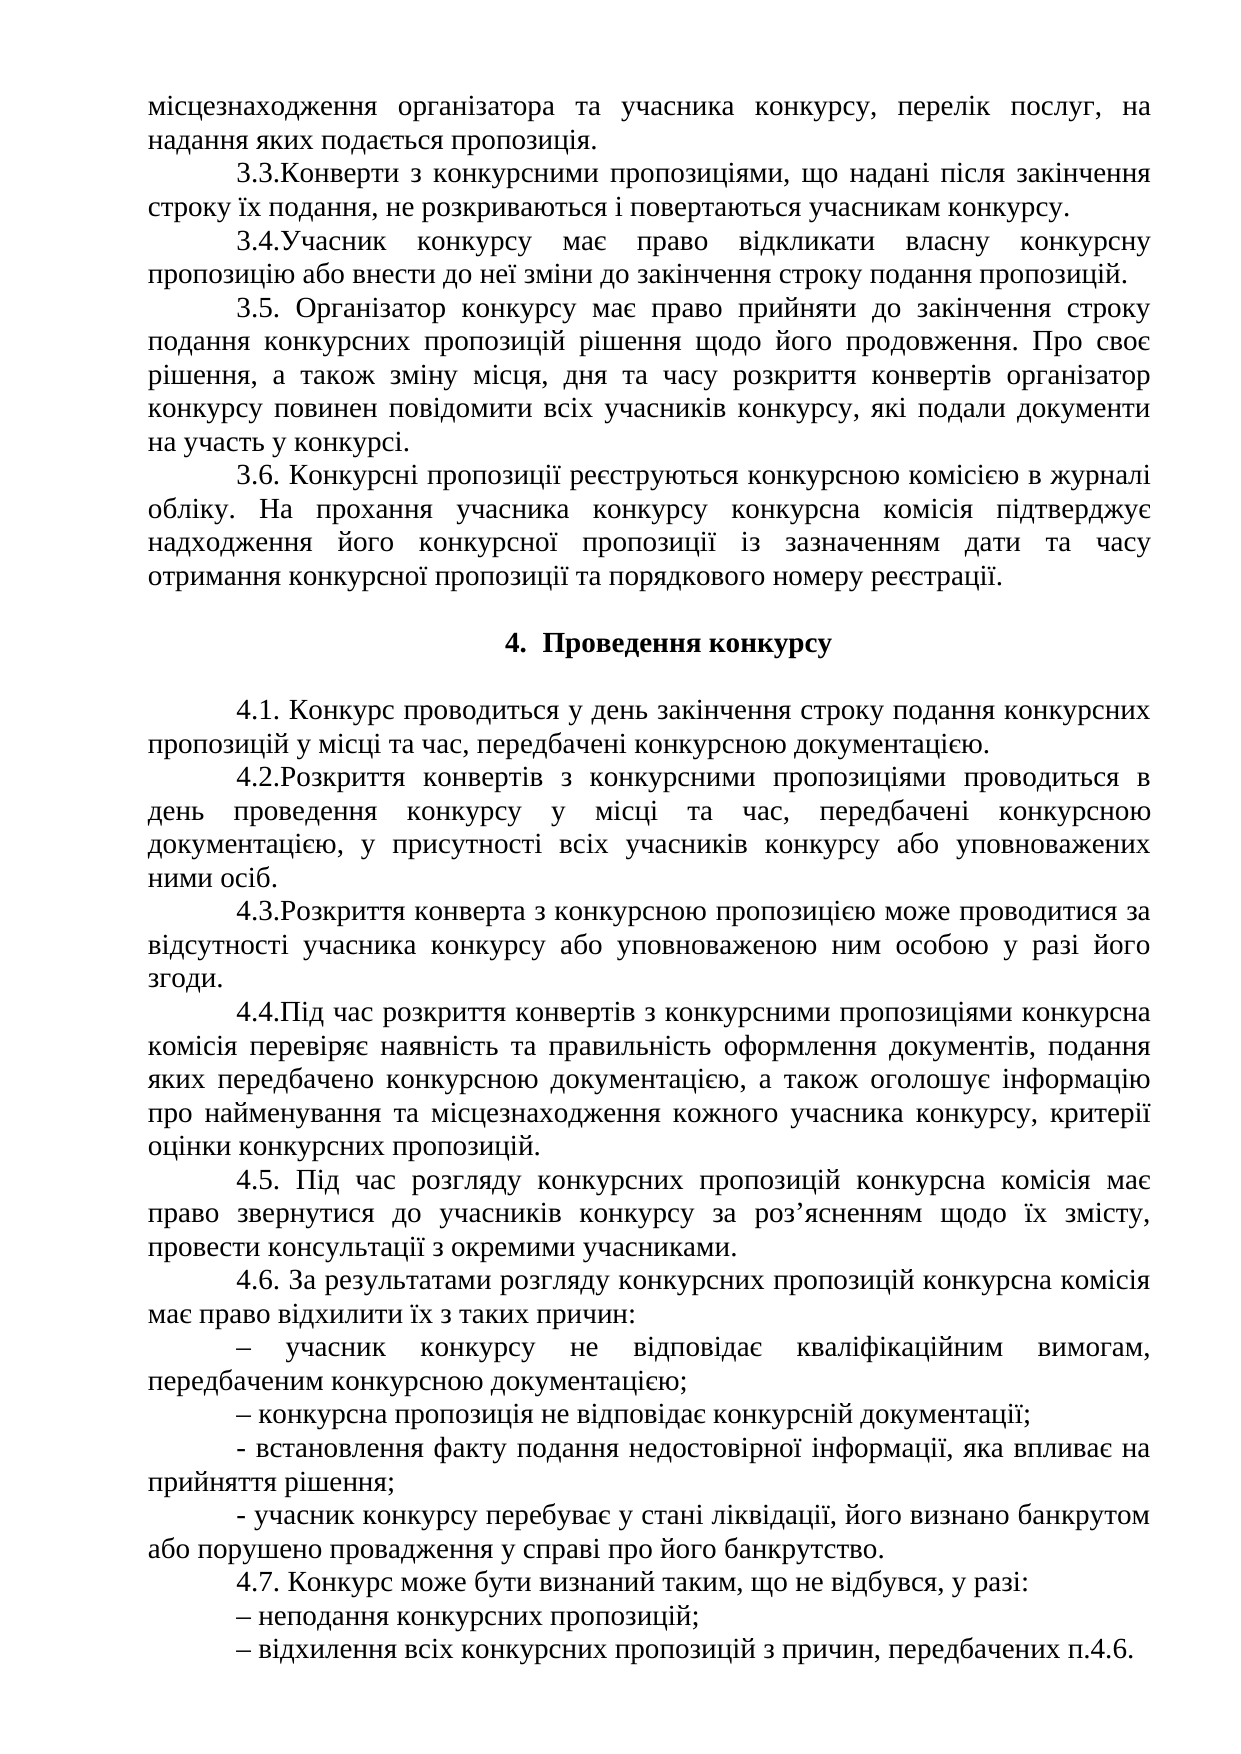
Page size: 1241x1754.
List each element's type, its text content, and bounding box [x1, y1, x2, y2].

text - учасник конкурсу перебуває у стані ліквідації, його визнано банкрутом або порушено провадження у справі про його банкрутство. [148, 1497, 1152, 1564]
text 3.6. Конкурсні пропозиції реєструються конкурсною комісією в журналі обліку. На прохання учасника конкурсу конкурсна комісія підтверджує надходження його конкурсної пропозиції із зазначенням дати та часу отримання конкурсної пропозиції та порядкового номеру реєстрації. [148, 457, 1152, 592]
text – конкурсна пропозиція не відповідає конкурсній документації; [148, 1397, 1152, 1430]
text 4.1. Конкурс проводиться у день закінчення строку подання конкурсних пропозицій у місці та час, передбачені конкурсною документацією. [148, 692, 1152, 759]
list Проведення конкурсу [185, 625, 1152, 659]
text 4.3.Розкриття конверта з конкурсною пропозицією може проводитися за відсутності учасника конкурсу або уповноваженою ним особою у разі його згоди. [148, 893, 1152, 994]
text - встановлення факту подання недостовірної інформації, яка впливає на прийняття рішення; [148, 1430, 1152, 1497]
text – учасник конкурсу не відповідає кваліфікаційним вимогам, передбаченим конкурсною документацією; [148, 1329, 1152, 1397]
text 4.4.Під час розкриття конвертів з конкурсними пропозиціями конкурсна комісія перевіряє наявність та правильність оформлення документів, подання яких передбачено конкурсною документацією, а також оголошує інформацію про найменування та місцезнаходження кожного учасника конкурсу, критерії оцінки конкурсних пропозицій. [148, 994, 1152, 1162]
text 4.7. Конкурс може бути визнаний таким, що не відбувся, у разі: [148, 1564, 1152, 1598]
text 3.5. Організатор конкурсу має право прийняти до закінчення строку подання конкурсних пропозицій рішення щодо його продовження. Про своє рішення, а також зміну місця, дня та часу розкриття конвертів організатор конкурсу повинен повідомити всіх учасників конкурсу, які подали документи на участь у конкурсі. [148, 290, 1152, 457]
text 4.2.Розкриття конвертів з конкурсними пропозиціями проводиться в день проведення конкурсу у місці та час, передбачені конкурсною документацією, у присутності всіх учасників конкурсу або уповноважених ними осіб. [148, 759, 1152, 893]
text 4.5. Під час розгляду конкурсних пропозицій конкурсна комісія має право звернутися до учасників конкурсу за роз’ясненням щодо їх змісту, провести консультації з окремими учасниками. [148, 1162, 1152, 1262]
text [148, 88, 1152, 156]
text 4.6. За результатами розгляду конкурсних пропозицій конкурсна комісія має право відхилити їх з таких причин: [148, 1262, 1152, 1329]
text 3.3.Конверти з конкурсними пропозиціями, що надані після закінчення строку їх подання, не розкриваються і повертаються учасникам конкурсу. [148, 156, 1152, 223]
text 3.4.Учасник конкурсу має право відкликати власну конкурсну пропозицію або внести до неї зміни до закінчення строку подання пропозицій. [148, 223, 1152, 290]
text – відхилення всіх конкурсних пропозицій з причин, передбачених п.4.6. [148, 1631, 1152, 1665]
text – неподання конкурсних пропозицій; [148, 1598, 1152, 1631]
